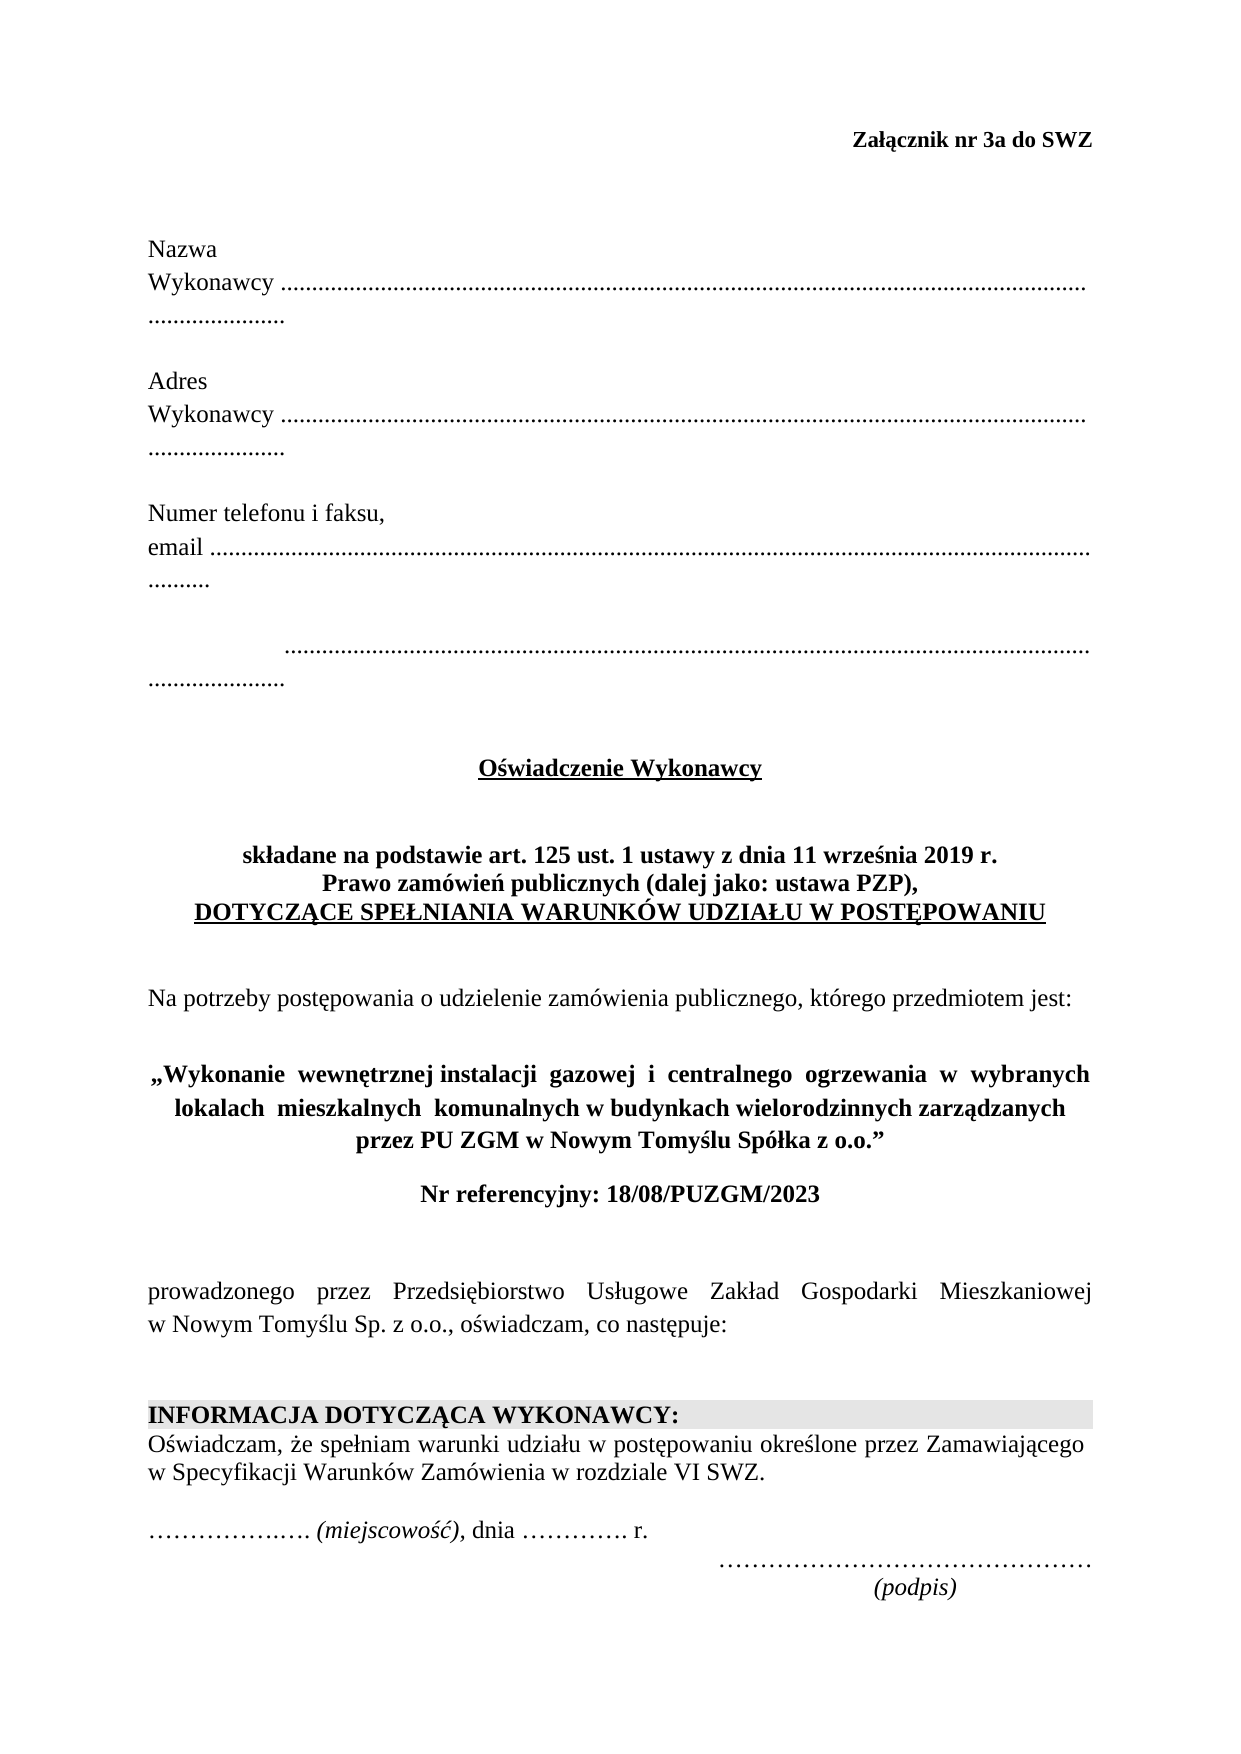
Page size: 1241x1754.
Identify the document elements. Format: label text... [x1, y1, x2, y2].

text …………….…. (miejscowość), dnia …………. r. [148, 1515, 1093, 1544]
text Prawo zamówień publicznych (dalej jako: ustawa PZP), [148, 868, 1093, 897]
text „Wykonanie wewnętrznej instalacji gazowej i centralnego ogrzewania w wybranych lokalach mieszkalnych komunalnych w budynkach wielorodzinnych zarządzanych przez PU ZGM w Nowym Tomyślu Spółka z o.o.” [148, 1059, 1093, 1154]
text Oświadczam, że spełniam warunki udziału w postępowaniu określone przez Zamawiającego w Specyfikacji Warunków Zamówienia w rozdziale VI SWZ. [148, 1429, 1093, 1486]
text Adres Wykonawcy ....................................................................................................................................................... [148, 366, 1093, 461]
text Na potrzeby postępowania o udzielenie zamówienia publicznego, którego przedmiotem jest: [148, 983, 1093, 1012]
text (podpis) [664, 1572, 1093, 1601]
text Numer telefonu i faksu, email ....................................................................................................................................................... [148, 498, 1093, 593]
text Oświadczenie Wykonawcy [148, 753, 1093, 782]
text Nazwa Wykonawcy ....................................................................................................................................................... [148, 234, 1093, 329]
text INFORMACJA DOTYCZĄCA WYKONAWCY: [148, 1400, 1093, 1429]
text prowadzonego przez Przedsiębiorstwo Usługowe Zakład Gospodarki Mieszkaniowej w Nowym Tomyślu Sp. z o.o., oświadczam, co następuje: [148, 1276, 1093, 1338]
text Nr referencyjny: 18/08/PUZGM/2023 [148, 1179, 1093, 1208]
text ……………………………………… [148, 1544, 1093, 1572]
text DOTYCZĄCE SPEŁNIANIA WARUNKÓW UDZIAŁU W POSTĘPOWANIU [148, 897, 1093, 926]
text ....................................................................................................................................................... [148, 598, 1093, 692]
text składane na podstawie art. 125 ust. 1 ustawy z dnia 11 września 2019 r. [148, 840, 1093, 868]
